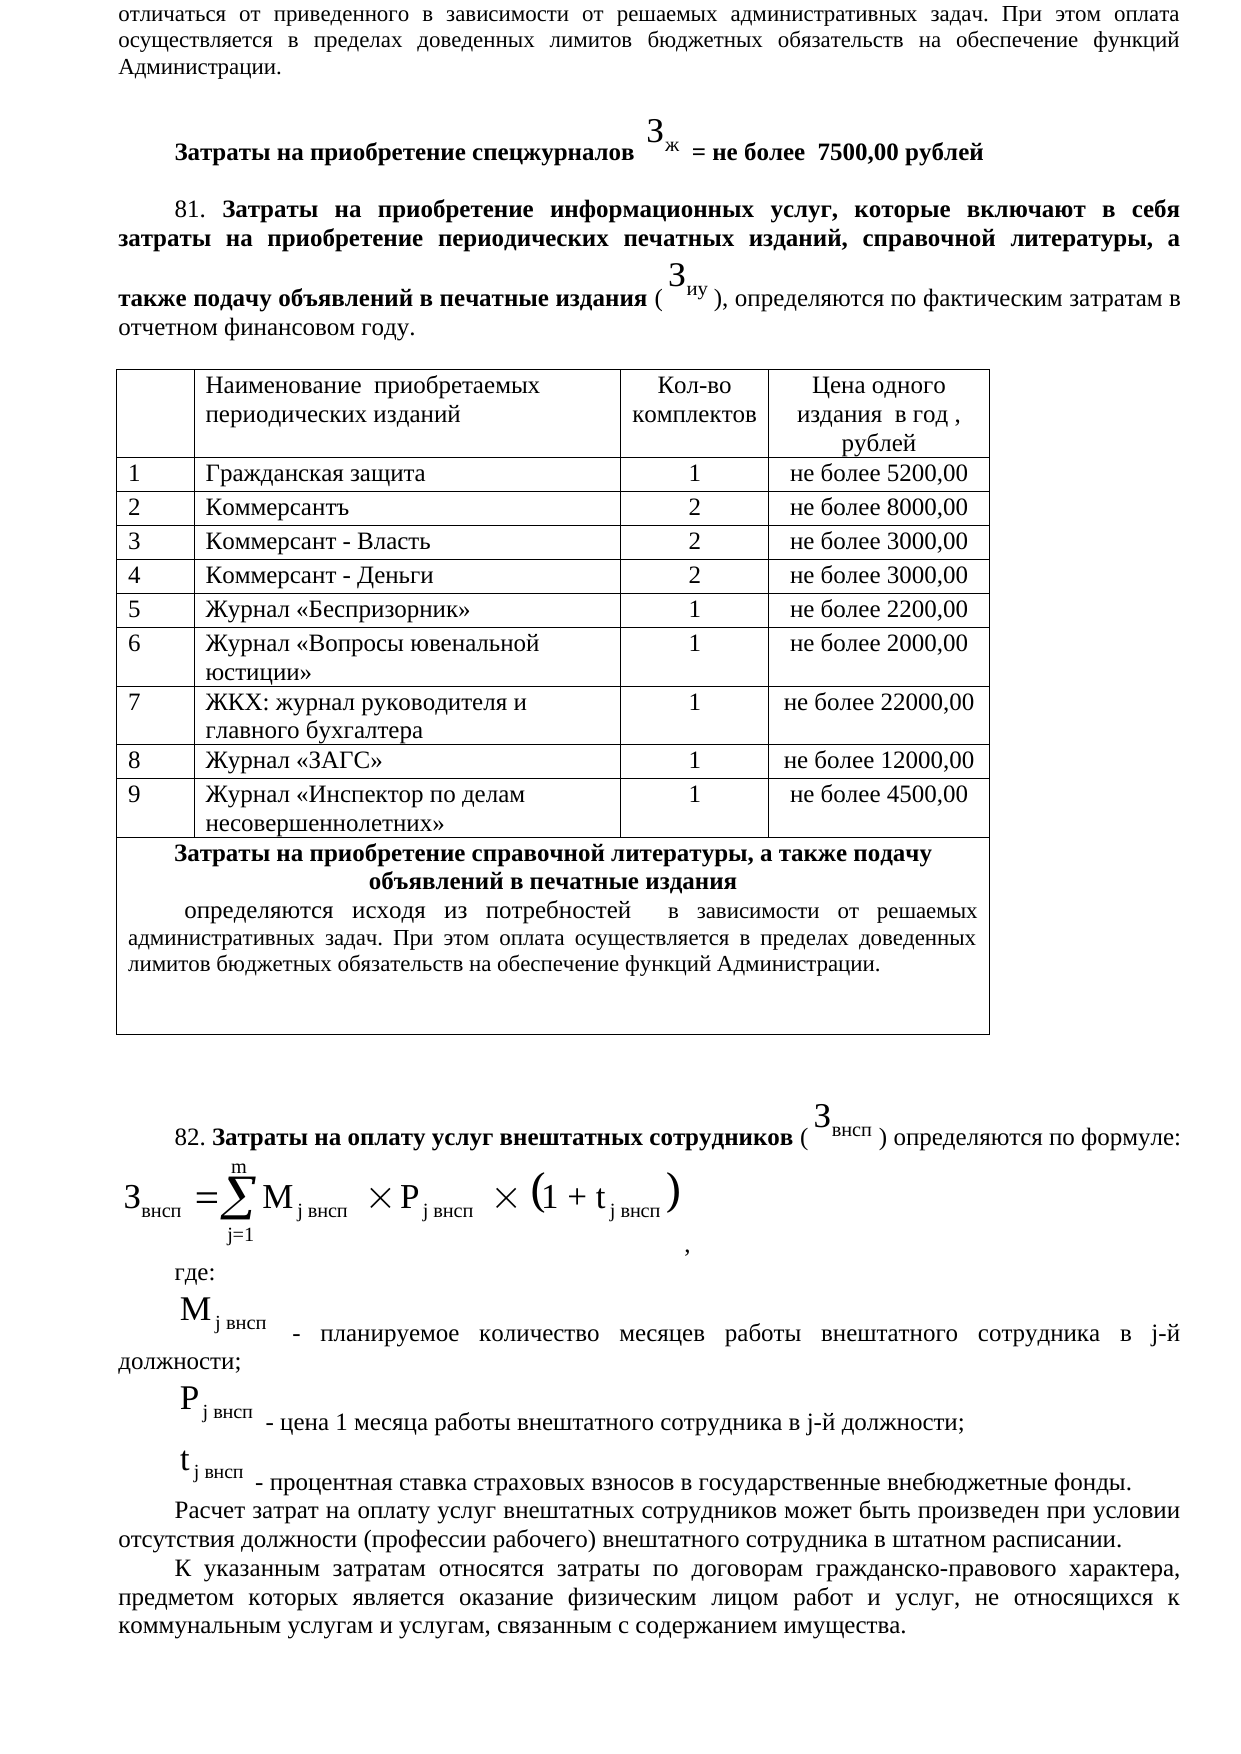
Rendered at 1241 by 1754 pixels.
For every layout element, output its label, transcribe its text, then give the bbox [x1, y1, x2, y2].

table_cell 1 [621, 687, 768, 744]
table_cell Гражданская защита [195, 458, 620, 491]
table_cell Журнал «Беспризорник» [195, 594, 620, 627]
table_cell 1 [621, 779, 768, 837]
table_cell 7 [117, 687, 194, 744]
table_cell не более 4500,00 [769, 779, 989, 837]
table_cell не более 8000,00 [769, 492, 989, 525]
table_cell 1 [621, 745, 768, 778]
table_cell 4 [117, 560, 194, 593]
table_header Цена одного издания в год , рублей [769, 370, 989, 457]
text К указанным затратам относятся затраты по договорам гражданско-правового характера, предметом которых является оказание физическим лицом работ и услуг, не относящихся к коммунальным услугам и услугам, связанным с содержанием имущества. [118, 1553, 1181, 1639]
text 82. Затраты на оплату услуг внештатных сотрудников () определяются по формуле: [118, 1093, 1181, 1150]
text - процентная ставка страховых взносов в государственные внебюджетные фонды. [118, 1435, 1181, 1496]
table_cell Коммерсантъ [195, 492, 620, 525]
table_cell Коммерсант - Власть [195, 526, 620, 559]
table_cell 1 [621, 628, 768, 686]
text Расчет затрат на оплату услуг внештатных сотрудников может быть произведен при условии отсутствия должности (профессии рабочего) внештатного сотрудника в штатном расписании. [118, 1496, 1181, 1553]
table_cell не более 3000,00 [769, 560, 989, 593]
text - цена 1 месяца работы внештатного сотрудника в j-й должности; [118, 1375, 1181, 1435]
table_cell 2 [621, 492, 768, 525]
table_cell не более 3000,00 [769, 526, 989, 559]
text где: [118, 1257, 1181, 1286]
table_cell 6 [117, 628, 194, 686]
table_cell 1 [117, 458, 194, 491]
table_cell 2 [621, 526, 768, 559]
table_cell не более 2000,00 [769, 628, 989, 686]
table_cell не более 12000,00 [769, 745, 989, 778]
table_cell Журнал «Вопросы ювенальной юстиции» [195, 628, 620, 686]
table_cell 1 [621, 594, 768, 627]
text 81. Затраты на приобретение информационных услуг, которые включают в себя затраты на приобретение периодических печатных изданий, справочной литературы, а также подачу объявлений в печатные издания (), определяются по фактическим затратам в отчетном финансовом году. [118, 194, 1181, 341]
table_cell 2 [117, 492, 194, 525]
text - планируемое количество месяцев работы внештатного сотрудника в j-й должности; [118, 1286, 1181, 1375]
table_cell не более 22000,00 [769, 687, 989, 744]
table_cell не более 2200,00 [769, 594, 989, 627]
table_cell 2 [621, 560, 768, 593]
table_cell 9 [117, 779, 194, 837]
table_cell 5 [117, 594, 194, 627]
table_cell ЖКХ: журнал руководителя и главного бухгалтера [195, 687, 620, 744]
table_cell 1 [621, 458, 768, 491]
table_cell не более 5200,00 [769, 458, 989, 491]
table_cell Коммерсант - Деньги [195, 560, 620, 593]
table_header Кол-во комплектов [621, 370, 768, 457]
text , [118, 1150, 1181, 1257]
table_cell 3 [117, 526, 194, 559]
table_cell Журнал «Инспектор по делам несовершеннолетних» [195, 779, 620, 837]
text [118, 0, 1181, 79]
table_cell Журнал «ЗАГС» [195, 745, 620, 778]
text Затраты на приобретение спецжурналов = не более 7500,00 рублей [118, 108, 1181, 165]
table_header Наименование приобретаемых периодических изданий [195, 370, 620, 457]
table_cell 8 [117, 745, 194, 778]
table_header [117, 370, 194, 457]
table_cell Затраты на приобретение справочной литературы, а также подачу объявлений в печатные издания определяются исходя из потребностей в зависимости от решаемых административных задач. При этом оплата осуществляется в пределах доведенных лимитов бюджетных обязательств на обеспечение функций Администрации. [117, 838, 989, 1034]
